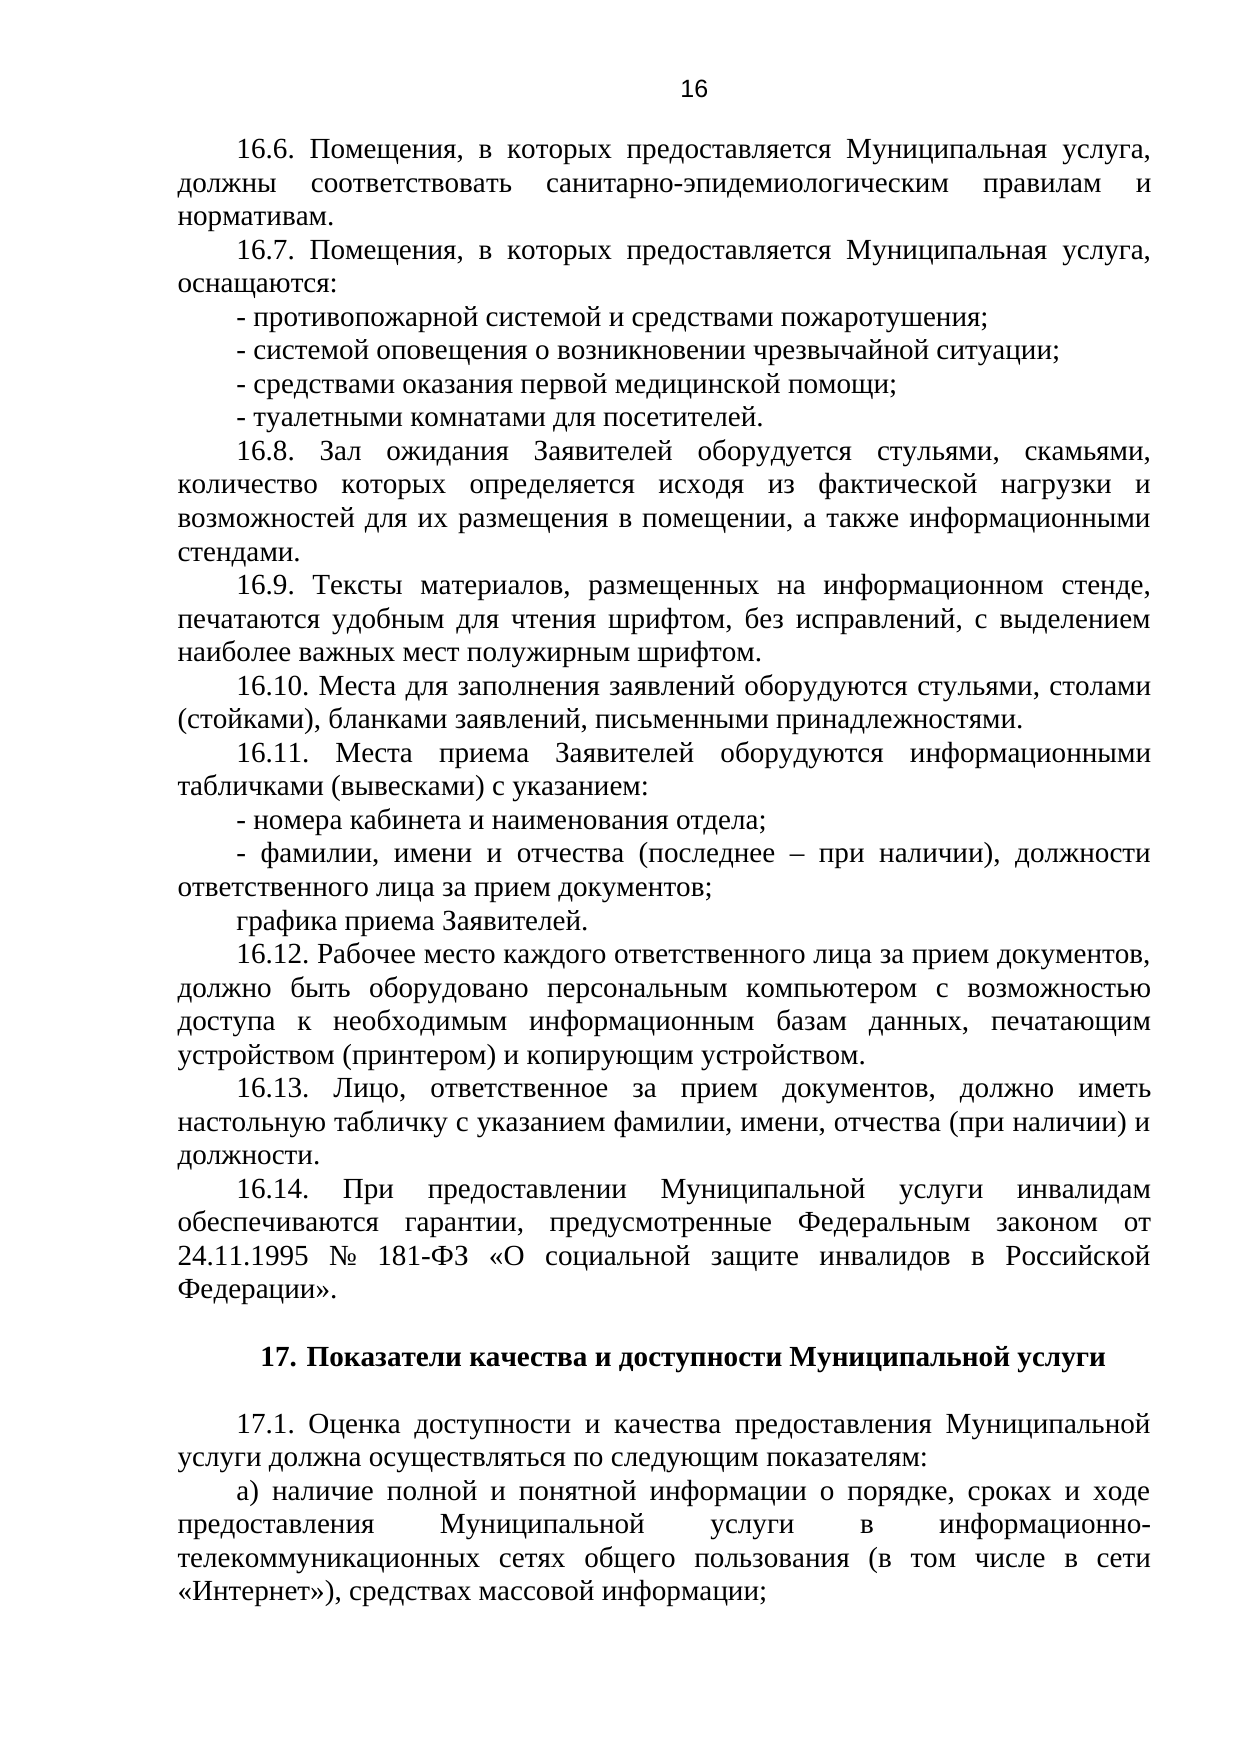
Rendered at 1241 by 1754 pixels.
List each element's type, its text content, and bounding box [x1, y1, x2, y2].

text 16.6. Помещения, в которых предоставляется Муниципальная услуга, должны соответствовать санитарно-эпидемиологическим правилам и нормативам. [177, 131, 1152, 232]
text - номера кабинета и наименования отдела; [177, 802, 1152, 836]
text 17.1. Оценка доступности и качества предоставления Муниципальной услуги должна осуществляться по следующим показателям: [177, 1406, 1152, 1473]
text 16.10. Места для заполнения заявлений оборудуются стульями, столами (стойками), бланками заявлений, письменными принадлежностями. [177, 668, 1152, 735]
text 16.7. Помещения, в которых предоставляется Муниципальная услуга, оснащаются: [177, 232, 1152, 299]
text - фамилии, имени и отчества (последнее – при наличии), должности ответственного лица за прием документов; [177, 836, 1152, 903]
text 16.11. Места приема Заявителей оборудуются информационными табличками (вывесками) с указанием: [177, 735, 1152, 802]
text 16.12. Рабочее место каждого ответственного лица за прием документов, должно быть оборудовано персональным компьютером с возможностью доступа к необходимым информационным базам данных, печатающим устройством (принтером) и копирующим устройством. [177, 936, 1152, 1070]
list Показатели качества и доступности Муниципальной услуги [215, 1339, 1152, 1372]
text графика приема Заявителей. [177, 903, 1152, 936]
text 16.13. Лицо, ответственное за прием документов, должно иметь настольную табличку с указанием фамилии, имени, отчества (при наличии) и должности. [177, 1070, 1152, 1171]
text а) наличие полной и понятной информации о порядке, сроках и ходе предоставления Муниципальной услуги в информационно-телекоммуникационных сетях общего пользования (в том числе в сети «Интернет»), средствах массовой информации; [177, 1473, 1152, 1607]
text 16.9. Тексты материалов, размещенных на информационном стенде, печатаются удобным для чтения шрифтом, без исправлений, с выделением наиболее важных мест полужирным шрифтом. [177, 567, 1152, 668]
text - туалетными комнатами для посетителей. [177, 399, 1152, 433]
text - средствами оказания первой медицинской помощи; [177, 366, 1152, 399]
text 16.8. Зал ожидания Заявителей оборудуется стульями, скамьями, количество которых определяется исходя из фактической нагрузки и возможностей для их размещения в помещении, а также информационными стендами. [177, 433, 1152, 567]
text 16.14. При предоставлении Муниципальной услуги инвалидам обеспечиваются гарантии, предусмотренные Федеральным законом от 24.11.1995 № 181-ФЗ «О социальной защите инвалидов в Российской Федерации». [177, 1171, 1152, 1305]
text - противопожарной системой и средствами пожаротушения; [177, 299, 1152, 332]
text - системой оповещения о возникновении чрезвычайной ситуации; [177, 332, 1152, 366]
